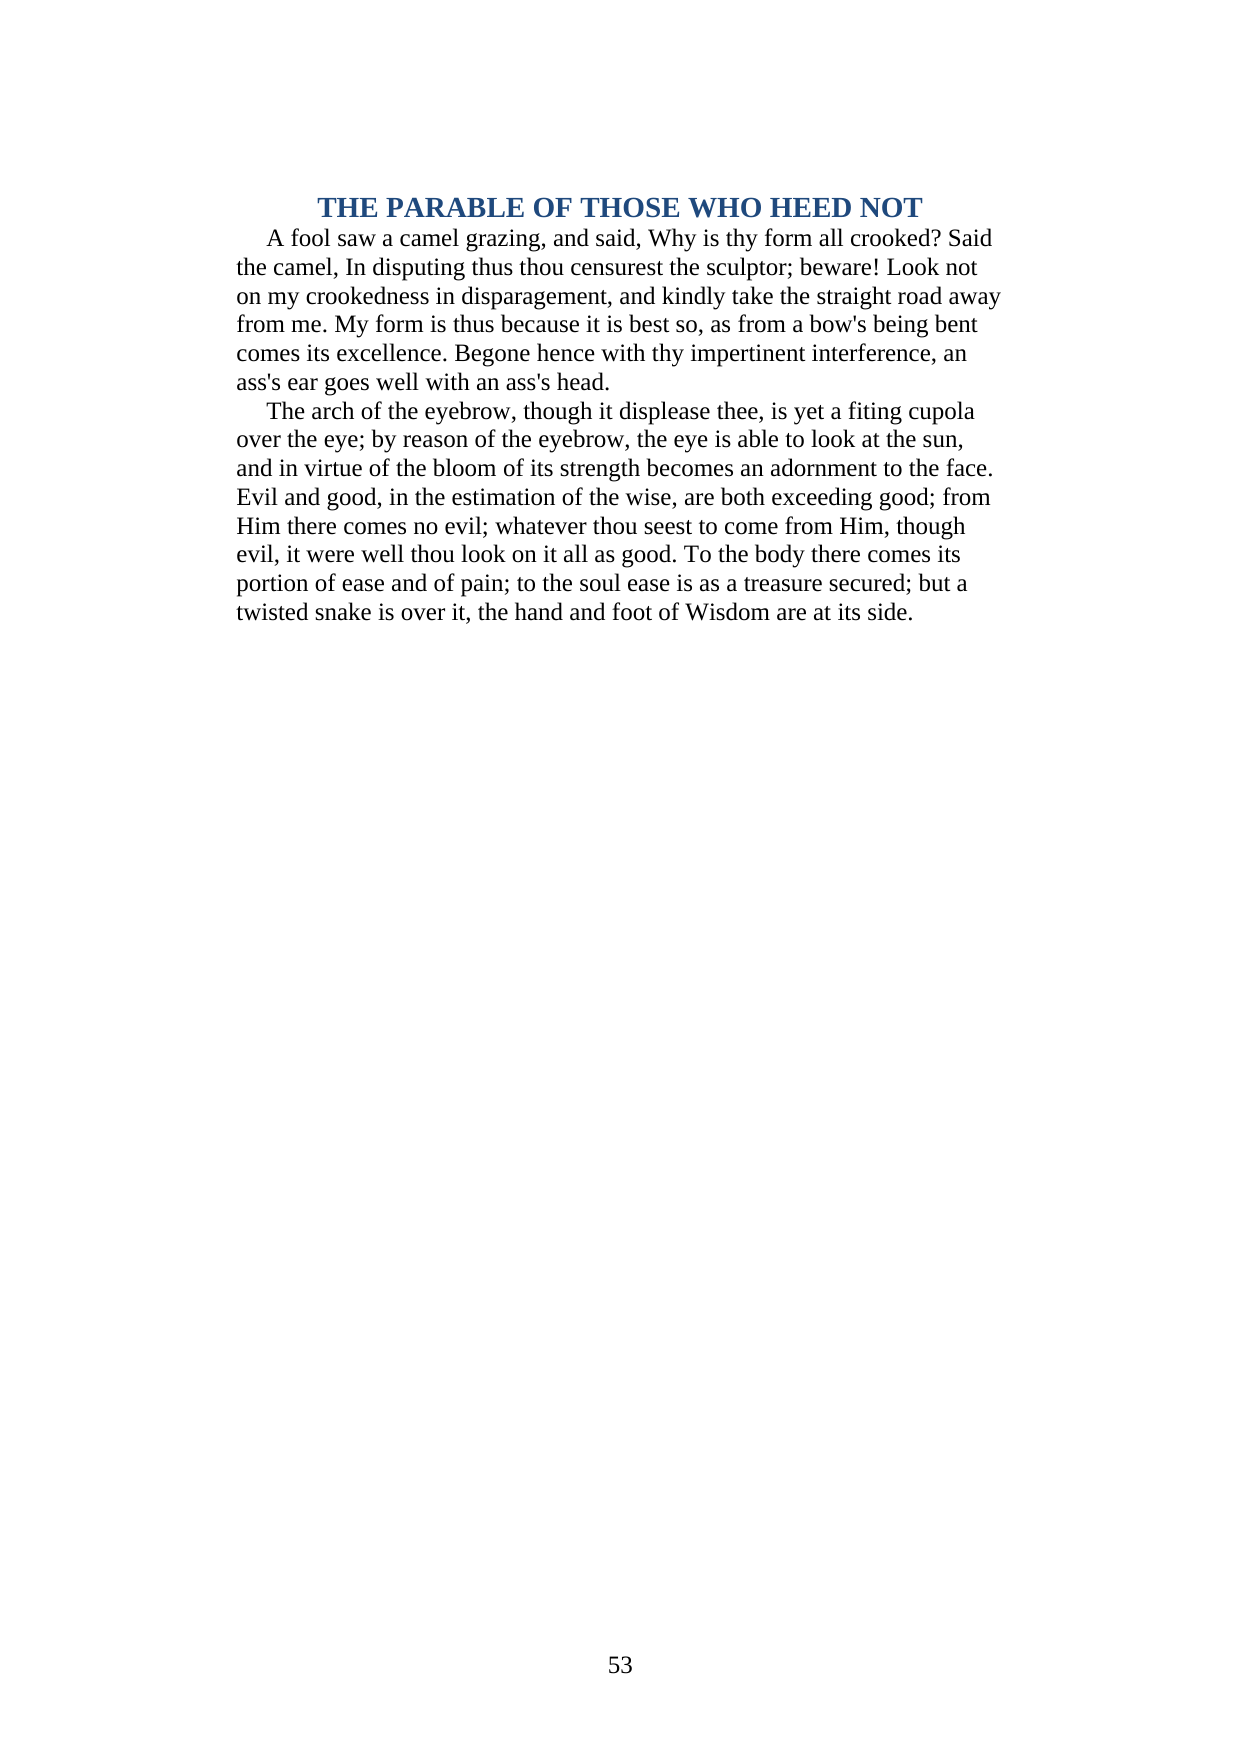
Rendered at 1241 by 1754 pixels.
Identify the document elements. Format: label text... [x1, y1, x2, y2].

subtitle THE PARABLE OF THOSE WHO HEED NOT [236, 190, 1004, 223]
text The arch of the eyebrow, though it displease thee, is yet a fiting cupola over the eye; by reason of the eyebrow, the eye is able to look at the sun, and in virtue of the bloom of its strength becomes an adornment to the face. Evil and good, in the estimation of the wise, are both exceeding good; from Him there comes no evil; whatever thou seest to come from Him, though evil, it were well thou look on it all as good. To the body there comes its portion of ease and of pain; to the soul ease is as a treasure secured; but a twisted snake is over it, the hand and foot of Wisdom are at its side. [236, 396, 1004, 626]
text A fool saw a camel grazing, and said, Why is thy form all crooked? Said the camel, In disputing thus thou censurest the sculptor; beware! Look not on my crookedness in disparagement, and kindly take the straight road away from me. My form is thus because it is best so, as from a bow's being bent comes its excellence. Begone hence with thy impertinent interference, an ass's ear goes well with an ass's head. [236, 223, 1004, 396]
